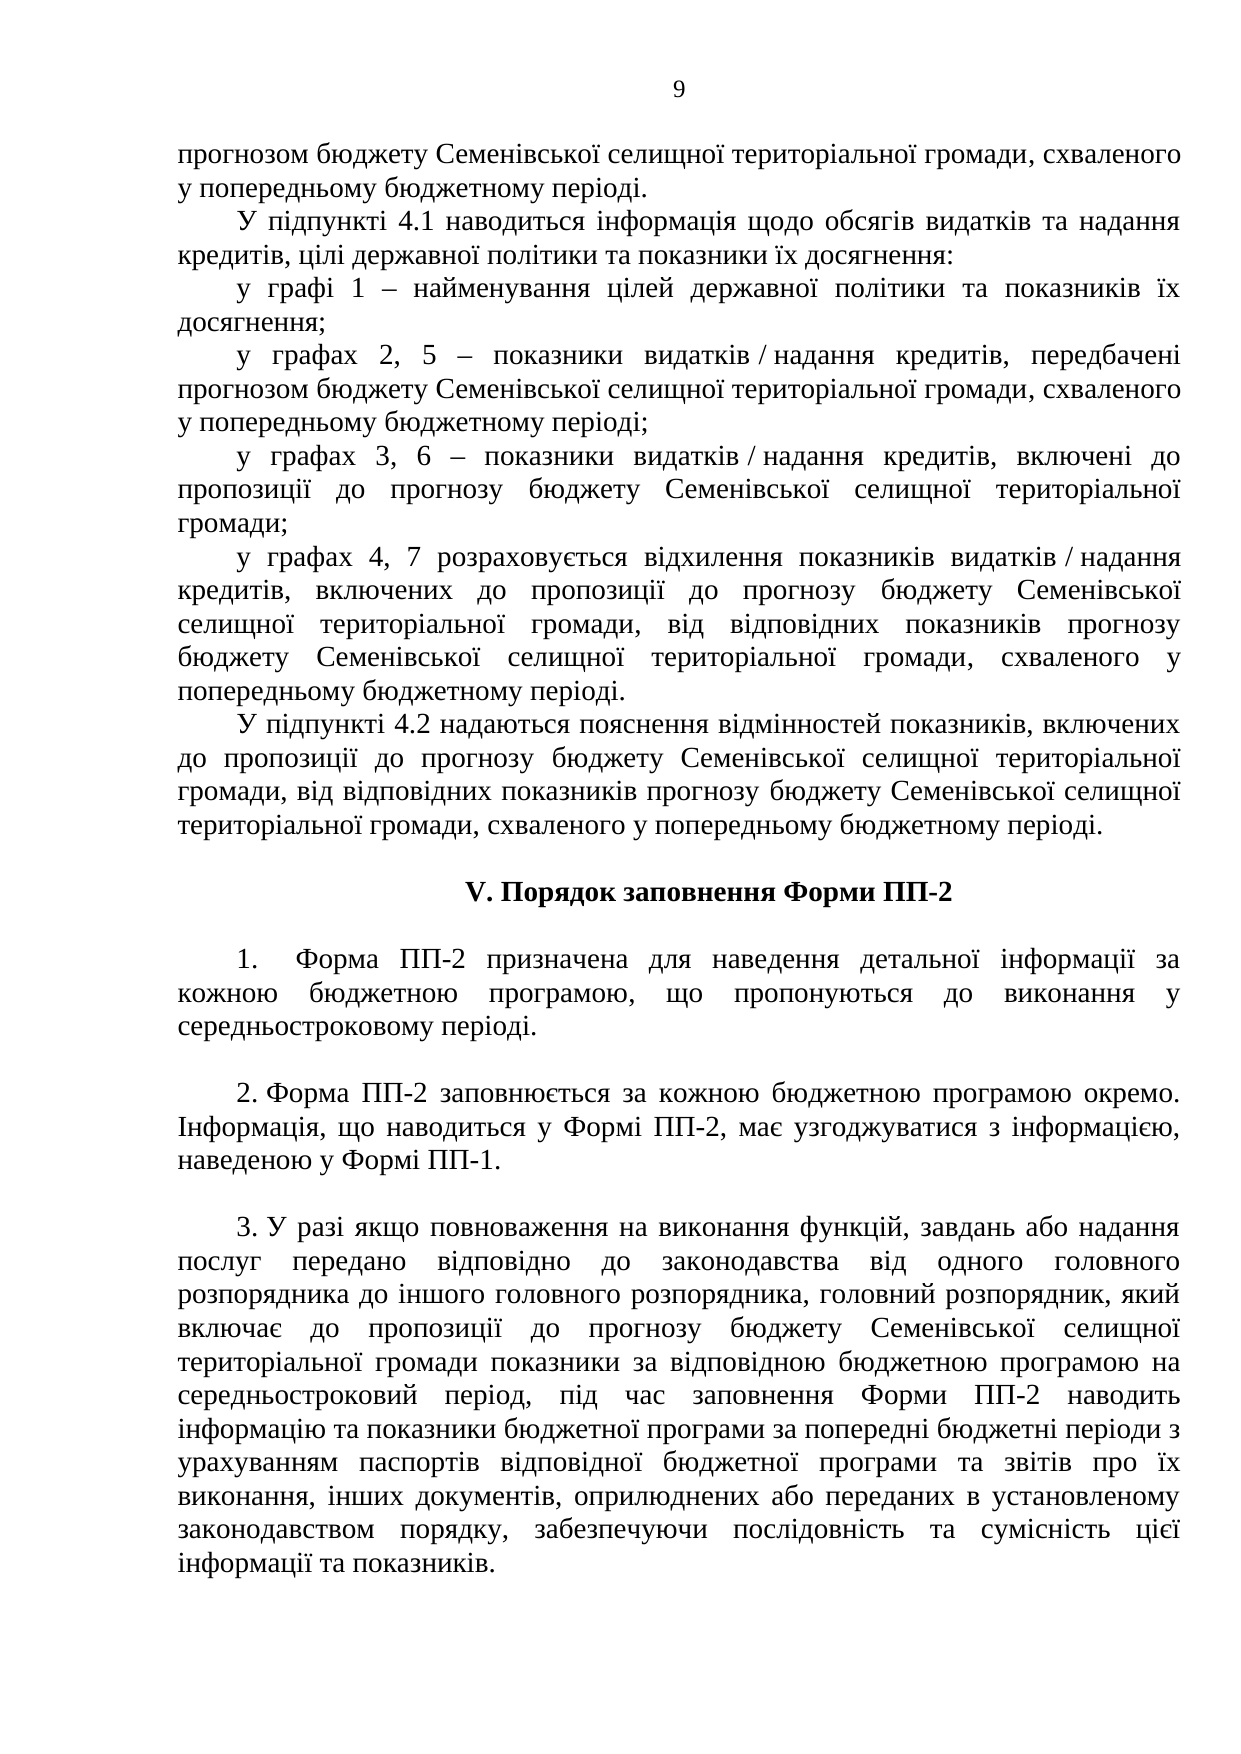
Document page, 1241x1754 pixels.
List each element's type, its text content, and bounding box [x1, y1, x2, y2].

text V. Порядок заповнення Форми ПП-2 [177, 874, 1181, 908]
text у графах 3, 6 – показники видатків / надання кредитів, включені до пропозиції до прогнозу бюджету Семенівської селищної територіальної громади; [177, 438, 1181, 539]
list У разі якщо повноваження на виконання функцій, завдань або надання послуг передано відповідно до законодавства від одного головного розпорядника до іншого головного розпорядника, головний розпорядник, який включає до пропозиції до прогнозу бюджету Семенівської селищної територіальної громади показники за відповідною бюджетною програмою на середньостроковий період, під час заповнення Форми ПП-2 наводить інформацію та показники бюджетної програми за попередні бюджетні періоди з урахуванням паспортів відповідної бюджетної програми та звітів про їх виконання, інших документів, оприлюднених або переданих в установленому законодавством порядку, забезпечуючи послідовність та сумісність цієї інформації та показників. [177, 1209, 1181, 1578]
list Форма ПП-2 заповнюється за кожною бюджетною програмою окремо. Інформація, що наводиться у Формі ПП-2, має узгоджуватися з інформацією, наведеною у Формі ПП-1. [177, 1075, 1181, 1176]
list Форма ПП-2 призначена для наведення детальної інформації за кожною бюджетною програмою, що пропонуються до виконання у середньостроковому періоді. [177, 941, 1181, 1042]
text У підпункті 4.1 наводиться інформація щодо обсягів видатків та надання кредитів, цілі державної політики та показники їх досягнення: [177, 203, 1181, 270]
text у графах 4, 7 розраховується відхилення показників видатків / надання кредитів, включених до пропозиції до прогнозу бюджету Семенівської селищної територіальної громади, від відповідних показників прогнозу бюджету Семенівської селищної територіальної громади, схваленого у попередньому бюджетному періоді. [177, 539, 1181, 706]
text У підпункті 4.2 надаються пояснення відмінностей показників, включених до пропозиції до прогнозу бюджету Семенівської селищної територіальної громади, від відповідних показників прогнозу бюджету Семенівської селищної територіальної громади, схваленого у попередньому бюджетному періоді. [177, 706, 1181, 841]
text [177, 136, 1181, 203]
text у графах 2, 5 – показники видатків / надання кредитів, передбачені прогнозом бюджету Семенівської селищної територіальної громади, схваленого у попередньому бюджетному періоді; [177, 337, 1181, 438]
text у графі 1 – найменування цілей державної політики та показників їх досягнення; [177, 270, 1181, 337]
